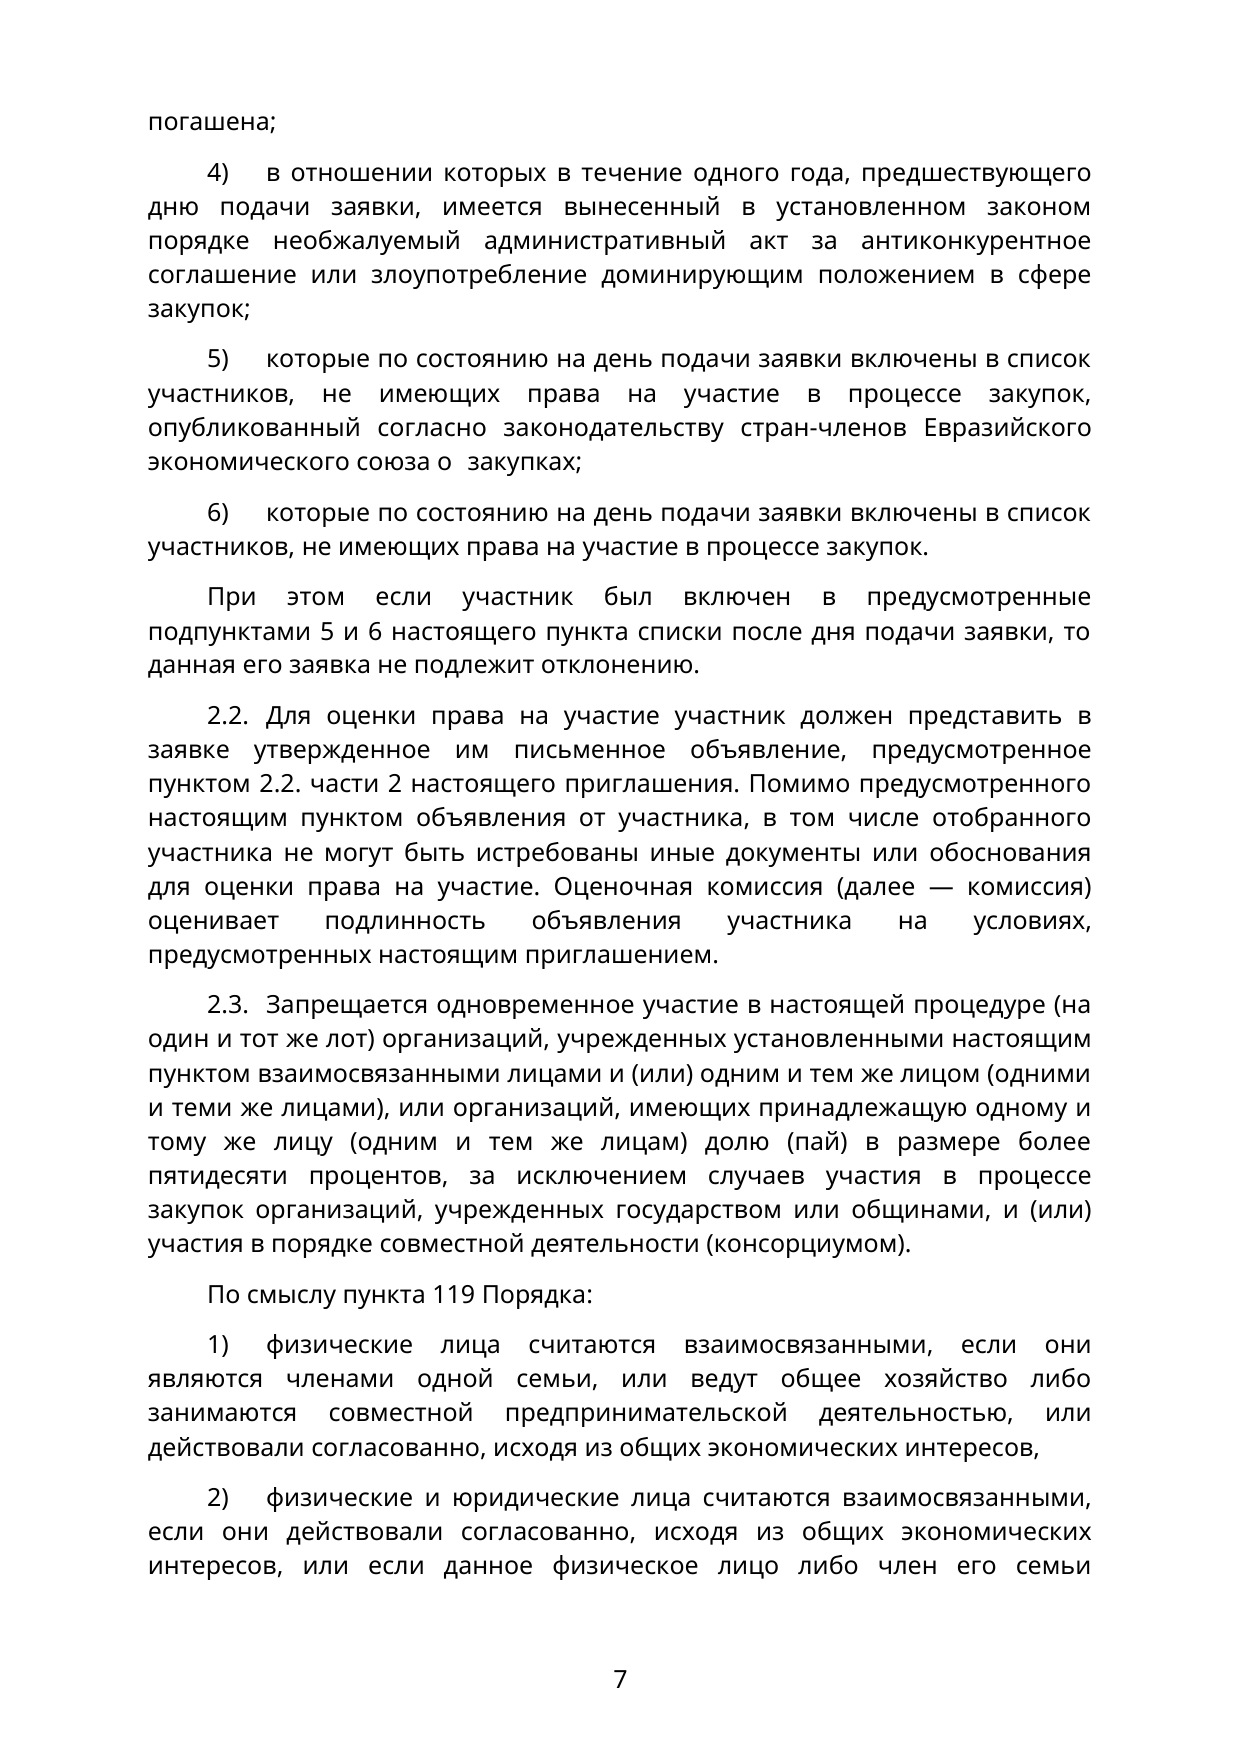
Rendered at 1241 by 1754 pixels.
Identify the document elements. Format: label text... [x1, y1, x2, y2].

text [148, 103, 1092, 137]
text 5) которые по состоянию на день подачи заявки включены в список участников, не имеющих права на участие в процессе закупок, опубликованный согласно законодательству стран-членов Евразийского экономического союза о закупках; [148, 341, 1092, 478]
text 1) физические лица считаются взаимосвязанными, если они являются членами одной семьи, или ведут общее хозяйство либо занимаются совместной предпринимательской деятельностью, или действовали согласованно, исходя из общих экономических интересов, [148, 1327, 1092, 1463]
text 2.3. Запрещается одновременное участие в настоящей процедуре (на один и тот же лот) организаций, учрежденных установленными настоящим пунктом взаимосвязанными лицами и (или) одним и тем же лицом (одними и теми же лицами), или организаций, имеющих принадлежащую одному и тому же лицу (одним и тем же лицам) долю (пай) в размере более пятидесяти процентов, за исключением случаев участия в процессе закупок организаций, учрежденных государством или общинами, и (или) участия в порядке совместной деятельности (консорциумом). [148, 987, 1092, 1259]
text При этом если участник был включен в предусмотренные подпунктами 5 и 6 настоящего пункта списки после дня подачи заявки, то данная его заявка не подлежит отклонению. [148, 579, 1092, 681]
text 4) в отношении которых в течение одного года, предшествующего дню подачи заявки, имеется вынесенный в установленном законом порядке необжалуемый административный акт за антиконкурентное соглашение или злоупотребление доминирующим положением в сфере закупок; [148, 154, 1092, 324]
text По смыслу пункта 119 Порядка: [148, 1276, 1092, 1310]
text 6) которые по состоянию на день подачи заявки включены в список участников, не имеющих права на участие в процессе закупок. [148, 494, 1092, 562]
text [148, 1480, 1092, 1582]
text 2.2. Для оценки права на участие участник должен представить в заявке утвержденное им письменное объявление, предусмотренное пунктом 2.2. части 2 настоящего приглашения. Помимо предусмотренного настоящим пунктом объявления от участника, в том числе отобранного участника не могут быть истребованы иные документы или обоснования для оценки права на участие. Оценочная комиссия (далее — комиссия) оценивает подлинность объявления участника на условиях, предусмотренных настоящим приглашением. [148, 698, 1092, 970]
